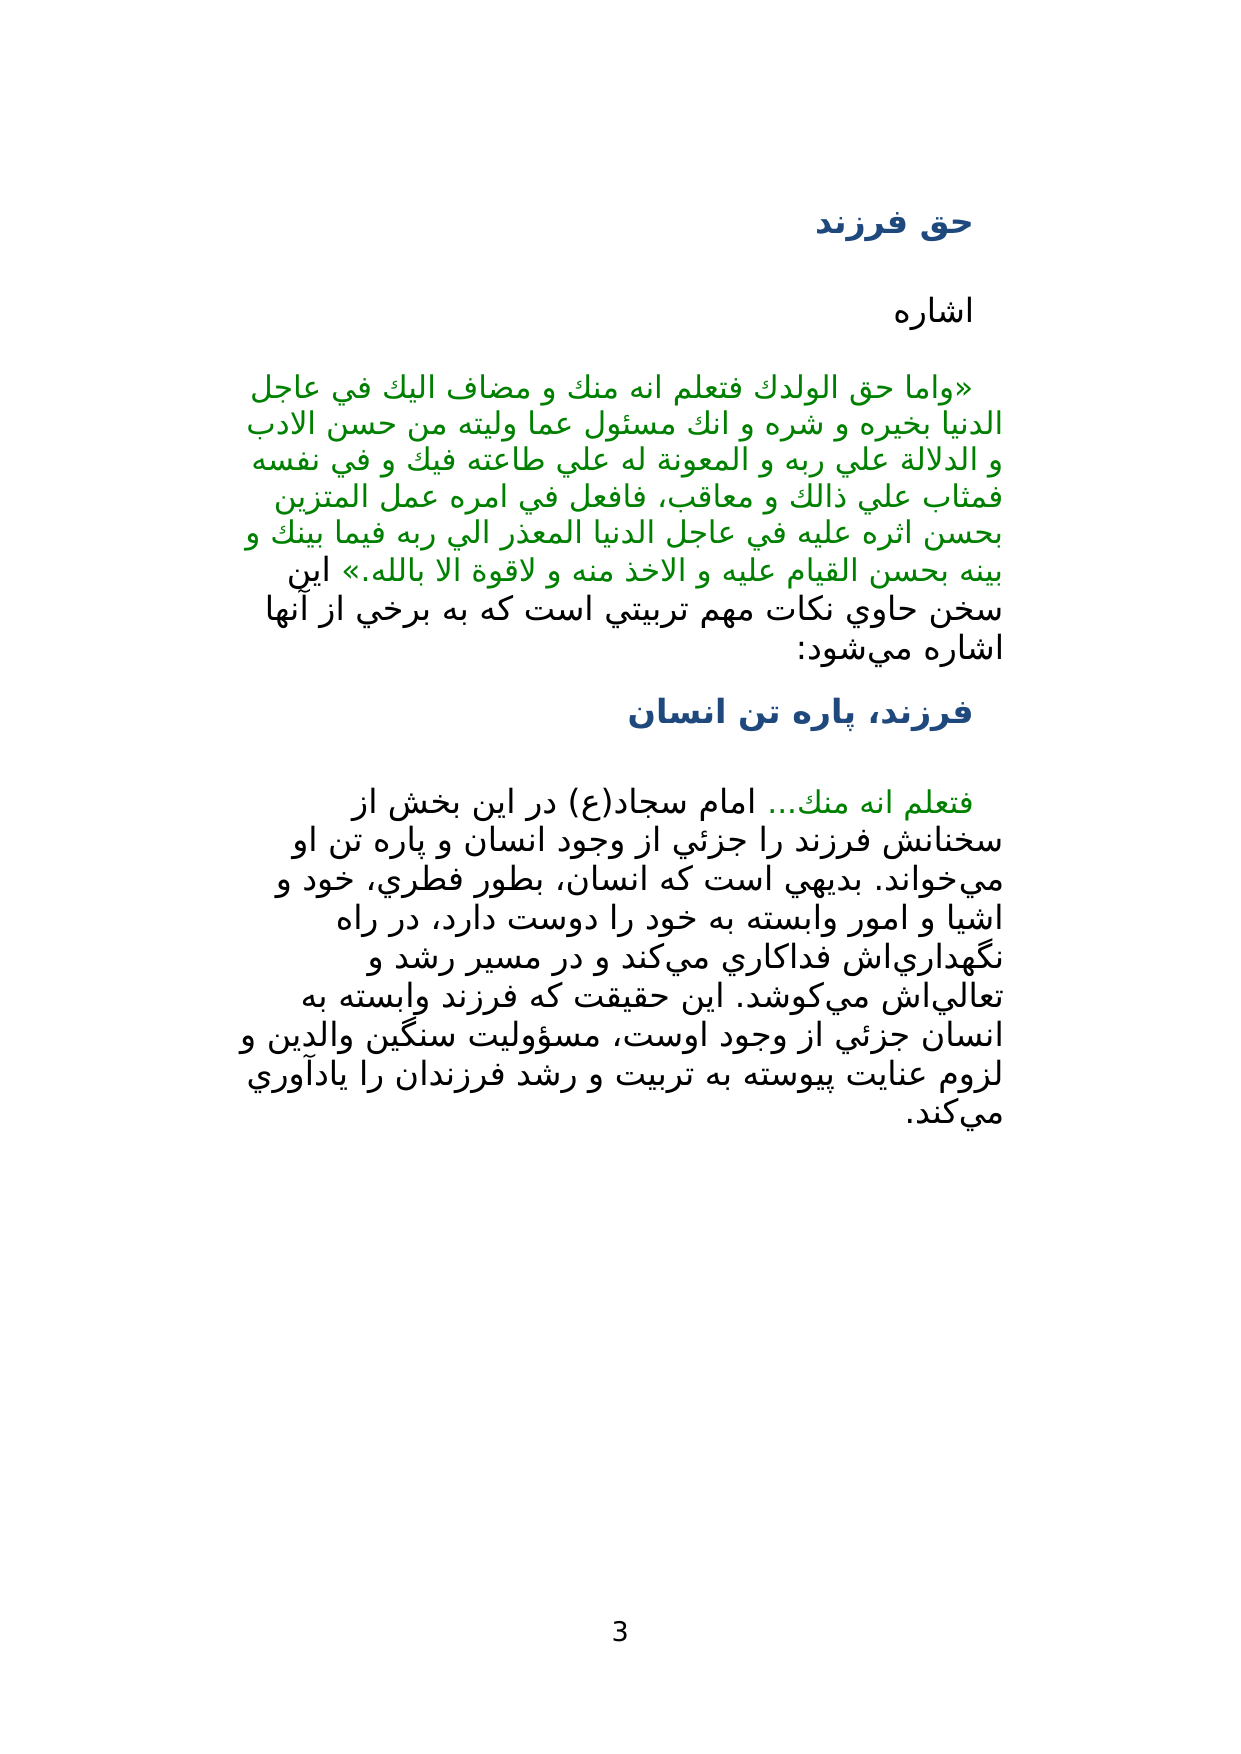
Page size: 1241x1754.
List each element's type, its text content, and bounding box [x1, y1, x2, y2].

subtitle فرزند، پاره تن انسان [236, 692, 1004, 731]
text فتعلم انه منك... امام سجاد(ع) در اين بخش از سخنانش فرزند را جزئي از وجود انسان و پاره تن او مي‌خواند. بديهي است كه انسان، بطور فطري، خود و اشيا و امور وابسته به خود را دوست دارد، در راه نگهداري‌اش فداكاري مي‌كند و در مسير رشد و تعالي‌اش مي‌كوشد. اين حقيقت كه فرزند وابسته به انسان جزئي از وجود اوست، مسؤوليت‌ سنگين والدين و لزوم عنايت پيوسته به تربيت و رشد فرزندان را يادآوري مي‌كند. [236, 782, 1004, 1132]
text «واما حق الولدك فتعلم انه منك و مضاف اليك في عاجل الدنيا بخيره و شره و انك مسئول عما وليته من حسن الادب و الدلالة علي ربه و المعونة له علي طاعته فيك و في نفسه فمثاب علي ذالك و معاقب، فافعل في امره عمل المتزين بحسن اثره عليه في عاجل الدنيا المعذر الي ربه فيما بينك و بينه بحسن القيام عليه و الاخذ منه و لاقوة الا بالله.» اين سخن حاوي نكات مهم تربيتي است كه به برخي از آنها اشاره مي‌شود: [236, 369, 1004, 667]
subtitle حق فرزند [236, 202, 1004, 241]
text اشاره [236, 292, 1004, 331]
